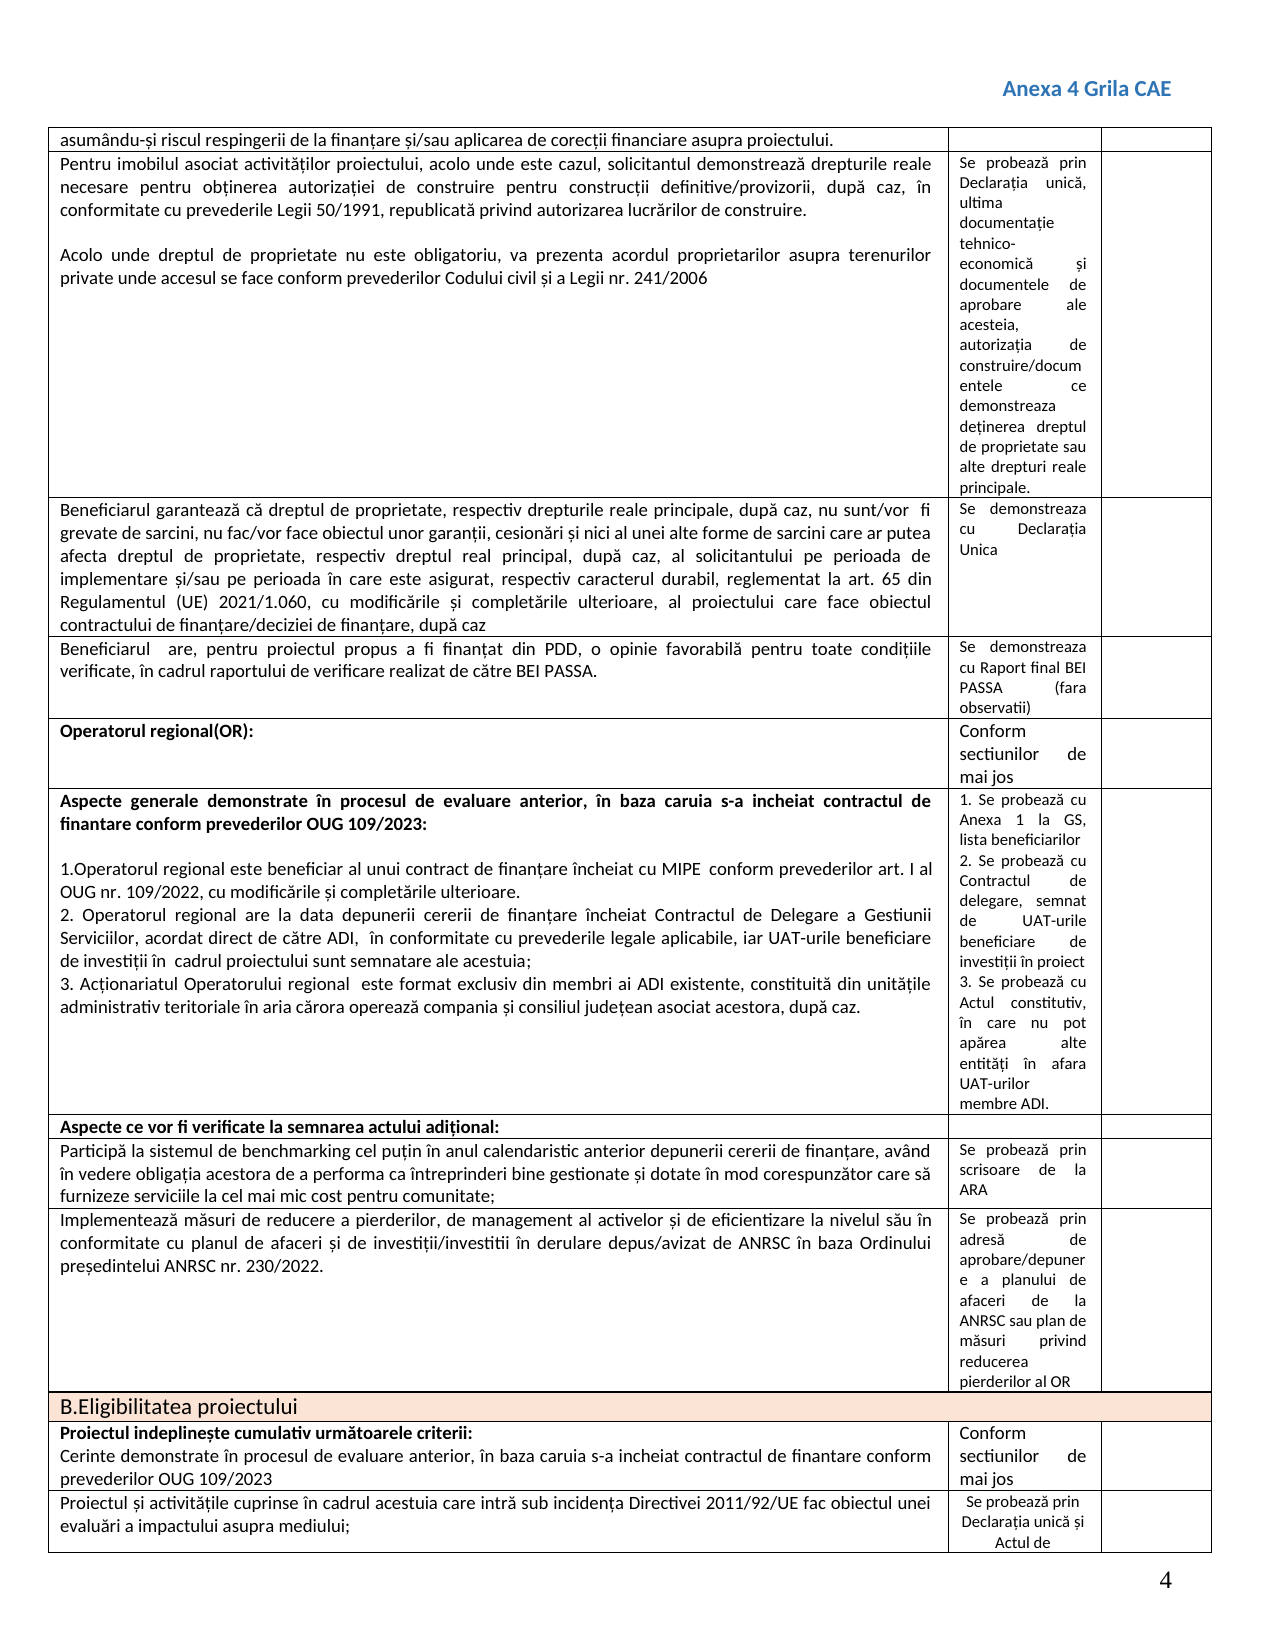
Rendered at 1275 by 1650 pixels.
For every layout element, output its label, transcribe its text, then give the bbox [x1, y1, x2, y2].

table_cell [1102, 1115, 1211, 1138]
table_cell Beneficiarul garantează că dreptul de proprietate, respectiv drepturile reale principale, după caz, nu sunt/vor fi grevate de sarcini, nu fac/vor face obiectul unor garanții, cesionări și nici al unei alte forme de sarcini care ar putea afecta dreptul de proprietate, respectiv dreptul real principal, după caz, al solicitantului pe perioada de implementare și/sau pe perioada în care este asigurat, respectiv caracterul durabil, reglementat la art. 65 din Regulamentul (UE) 2021/1.060, cu modificările și completările ulterioare, al proiectului care face obiectul contractului de finanțare/deciziei de finanțare, după caz [49, 498, 948, 636]
table_cell Aspecte ce vor fi verificate la semnarea actului adițional: [49, 1115, 948, 1138]
table_cell Pentru imobilul asociat activităților proiectului, acolo unde este cazul, solicitantul demonstrează drepturile reale necesare pentru obținerea autorizației de construire pentru construcții definitive/provizorii, după caz, în conformitate cu prevederile Legii 50/1991, republicată privind autorizarea lucrărilor de construire. Acolo unde dreptul de proprietate nu este obligatoriu, va prezenta acordul proprietarilor asupra terenurilor private unde accesul se face conform prevederilor Codului civil și a Legii nr. 241/2006 [49, 152, 948, 497]
table_cell Conform sectiunilor de mai jos [949, 1422, 1101, 1490]
table_cell 1. Se probează cu Anexa 1 la GS, lista beneficiarilor 2. Se probează cu Contractul de delegare, semnat de UAT-urile beneficiare de investiții în proiect 3. Se probează cu Actul constitutiv, în care nu pot apărea alte entități în afara UAT-urilor membre ADI. [949, 789, 1101, 1114]
table_cell [1102, 498, 1211, 636]
table_cell Operatorul regional(OR): [49, 719, 948, 788]
table_cell [1102, 128, 1211, 151]
table_cell [1102, 637, 1211, 718]
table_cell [49, 1491, 948, 1552]
table_cell Participă la sistemul de benchmarking cel puțin în anul calendaristic anterior depunerii cererii de finanțare, având în vedere obligația acestora de a performa ca întreprinderi bine gestionate și dotate în mod corespunzător care să furnizeze serviciile la cel mai mic cost pentru comunitate; [49, 1139, 948, 1208]
table_cell [1102, 719, 1211, 788]
table_cell [1102, 152, 1211, 497]
table_cell [1102, 1491, 1211, 1552]
table_cell Beneficiarul are, pentru proiectul propus a fi finanțat din PDD, o opinie favorabilă pentru toate condițiile verificate, în cadrul raportului de verificare realizat de către BEI PASSA. [49, 637, 948, 718]
table_cell Se probează prin adresă de aprobare/depunere a planului de afaceri de la ANRSC sau plan de măsuri privind reducerea pierderilor al OR [949, 1209, 1101, 1391]
table_cell Se probează prin scrisoare de la ARA [949, 1139, 1101, 1208]
table_cell Implementează măsuri de reducere a pierderilor, de management al activelor și de eficientizare la nivelul său în conformitate cu planul de afaceri și de investiții/investitii în derulare depus/avizat de ANRSC în baza Ordinului președintelui ANRSC nr. 230/2022. [49, 1209, 948, 1391]
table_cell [49, 128, 948, 151]
table_cell Proiectul indeplinește cumulativ următoarele criterii: Cerinte demonstrate în procesul de evaluare anterior, în baza caruia s-a incheiat contractul de finantare conform prevederilor OUG 109/2023 [49, 1422, 948, 1490]
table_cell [949, 1491, 1101, 1552]
table_cell Conform sectiunilor de mai jos [949, 719, 1101, 788]
table_cell Se probează prin Declarația unică, ultima documentație tehnico-economică și documentele de aprobare ale acesteia, autorizația de construire/documentele ce demonstreaza deținerea dreptul de proprietate sau alte drepturi reale principale. [949, 152, 1101, 497]
table_cell [949, 1115, 1101, 1138]
table_cell Aspecte generale demonstrate în procesul de evaluare anterior, în baza caruia s-a incheiat contractul de finantare conform prevederilor OUG 109/2023: 1.Operatorul regional este beneficiar al unui contract de finanțare încheiat cu MIPE conform prevederilor art. I al OUG nr. 109/2022, cu modificările și completările ulterioare. 2. Operatorul regional are la data depunerii cererii de finanțare încheiat Contractul de Delegare a Gestiunii Serviciilor, acordat direct de către ADI, în conformitate cu prevederile legale aplicabile, iar UAT-urile beneficiare de investiții în cadrul proiectului sunt semnatare ale acestuia; 3. Acţionariatul Operatorului regional este format exclusiv din membri ai ADI existente, constituită din unitățile administrativ teritoriale în aria cărora operează compania şi consiliul judeţean asociat acestora, după caz. [49, 789, 948, 1114]
table_cell Se demonstreaza cu Raport final BEI PASSA (fara observatii) [949, 637, 1101, 718]
table_cell [1102, 1139, 1211, 1208]
table_cell B.Eligibilitatea proiectului [49, 1393, 1211, 1421]
table_cell [1102, 789, 1211, 1114]
table_cell Se demonstreaza cu Declarația Unica [949, 498, 1101, 636]
table_cell [1102, 1209, 1211, 1391]
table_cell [949, 128, 1101, 151]
table_cell [1102, 1422, 1211, 1490]
